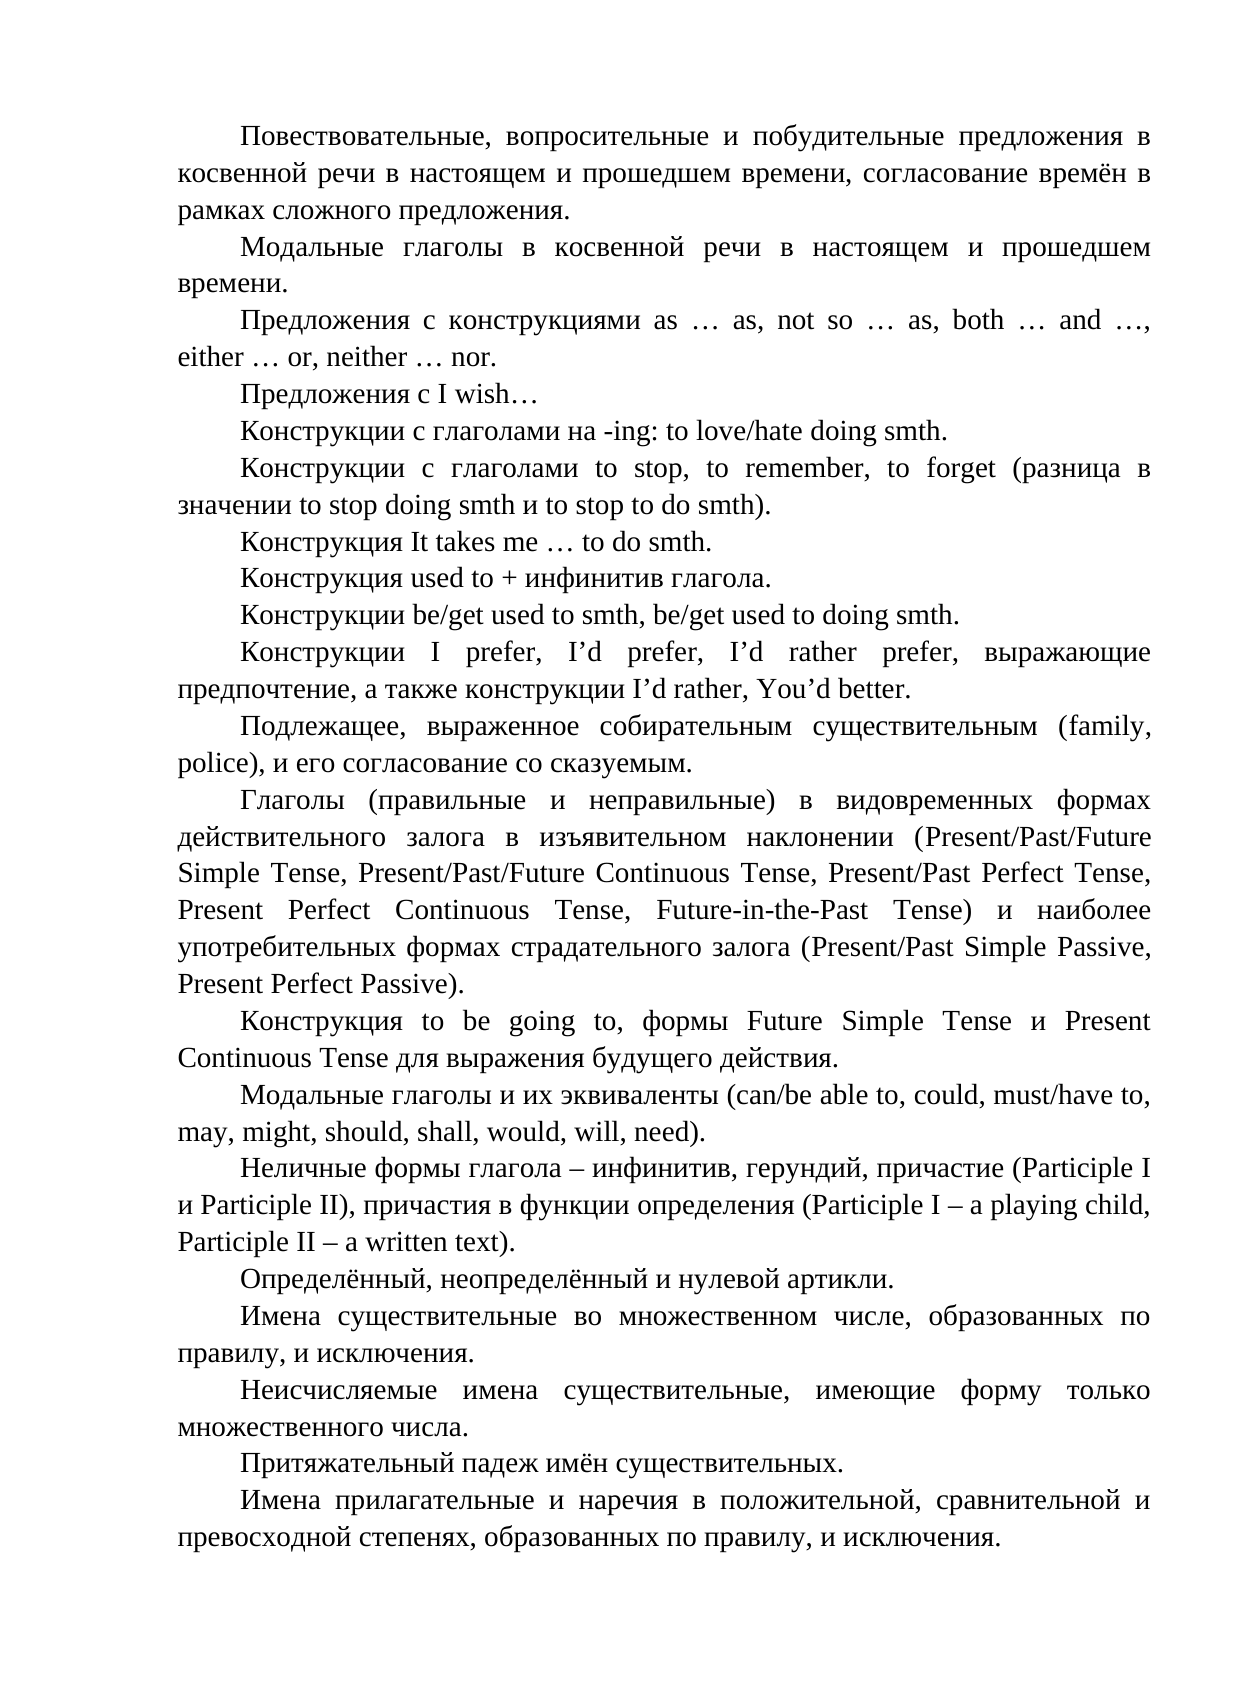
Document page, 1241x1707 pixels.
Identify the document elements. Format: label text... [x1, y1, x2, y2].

text Неисчисляемые имена существительные, имеющие форму только множественного числа. [177, 1372, 1152, 1442]
text Конструкция to be going to, формы Future Simple Tense и Present Continuous Tense для выражения будущего действия. [177, 1003, 1152, 1073]
text Конструкция It takes me … to do smth. [177, 524, 1152, 557]
text Имена существительные во множественном числе, образованных по правилу, и исключения. [177, 1298, 1152, 1368]
text Конструкция used to + инфинитив глагола. [177, 561, 1152, 594]
text Конструкции c глаголами to stop, to remember, to forget (разница в значении to stop doing smth и to stop to do smth). [177, 450, 1152, 520]
text Притяжательный падеж имён существительных. [177, 1446, 1152, 1479]
text Определённый, неопределённый и нулевой артикли. [177, 1261, 1152, 1295]
text Модальные глаголы и их эквиваленты (can/be able to, could, must/have to, may, might, should, shall, would, will, need). [177, 1077, 1152, 1147]
text Повествовательные, вопросительные и побудительные предложения в косвенной речи в настоящем и прошедшем времени, согласование времён в рамках сложного предложения. [177, 118, 1152, 225]
text Неличные формы глагола – инфинитив, герундий, причастие (Participle I и Participle II), причастия в функции определения (Participle I – a playing child, Participle II – a written text). [177, 1151, 1152, 1258]
text Конструкции I prefer, I’d prefer, I’d rather prefer, выражающие предпочтение, а также конструкции I’d rather, You’d better. [177, 634, 1152, 705]
text Предложения с конструкциями as … as, not so … as, both … and …, either … or, neither … nor. [177, 302, 1152, 373]
text Конструкции be/get used to smth, be/get used to doing smth. [177, 597, 1152, 631]
text Глаголы (правильные и неправильные) в видовременных формах действительного залога в изъявительном наклонении (Present/Past/Future Simple Tense, Present/Past/Future Continuous Tense, Present/Past Perfect Tense, Present Perfect Continuous Tense, Future-in-the-Past Tense) и наиболее употребительных формах страдательного залога (Present/Past Simple Passive, Present Perfect Passive). [177, 782, 1152, 1000]
text Подлежащее, выраженное собирательным существительным (family, police), и его согласование со сказуемым. [177, 708, 1152, 778]
text Модальные глаголы в косвенной речи в настоящем и прошедшем времени. [177, 229, 1152, 299]
text Имена прилагательные и наречия в положительной, сравнительной и превосходной степенях, образованных по правилу, и исключения. [177, 1482, 1152, 1553]
text Предложения с I wish… [177, 376, 1152, 410]
text Конструкции с глаголами на -ing: to love/hate doing smth. [177, 413, 1152, 447]
